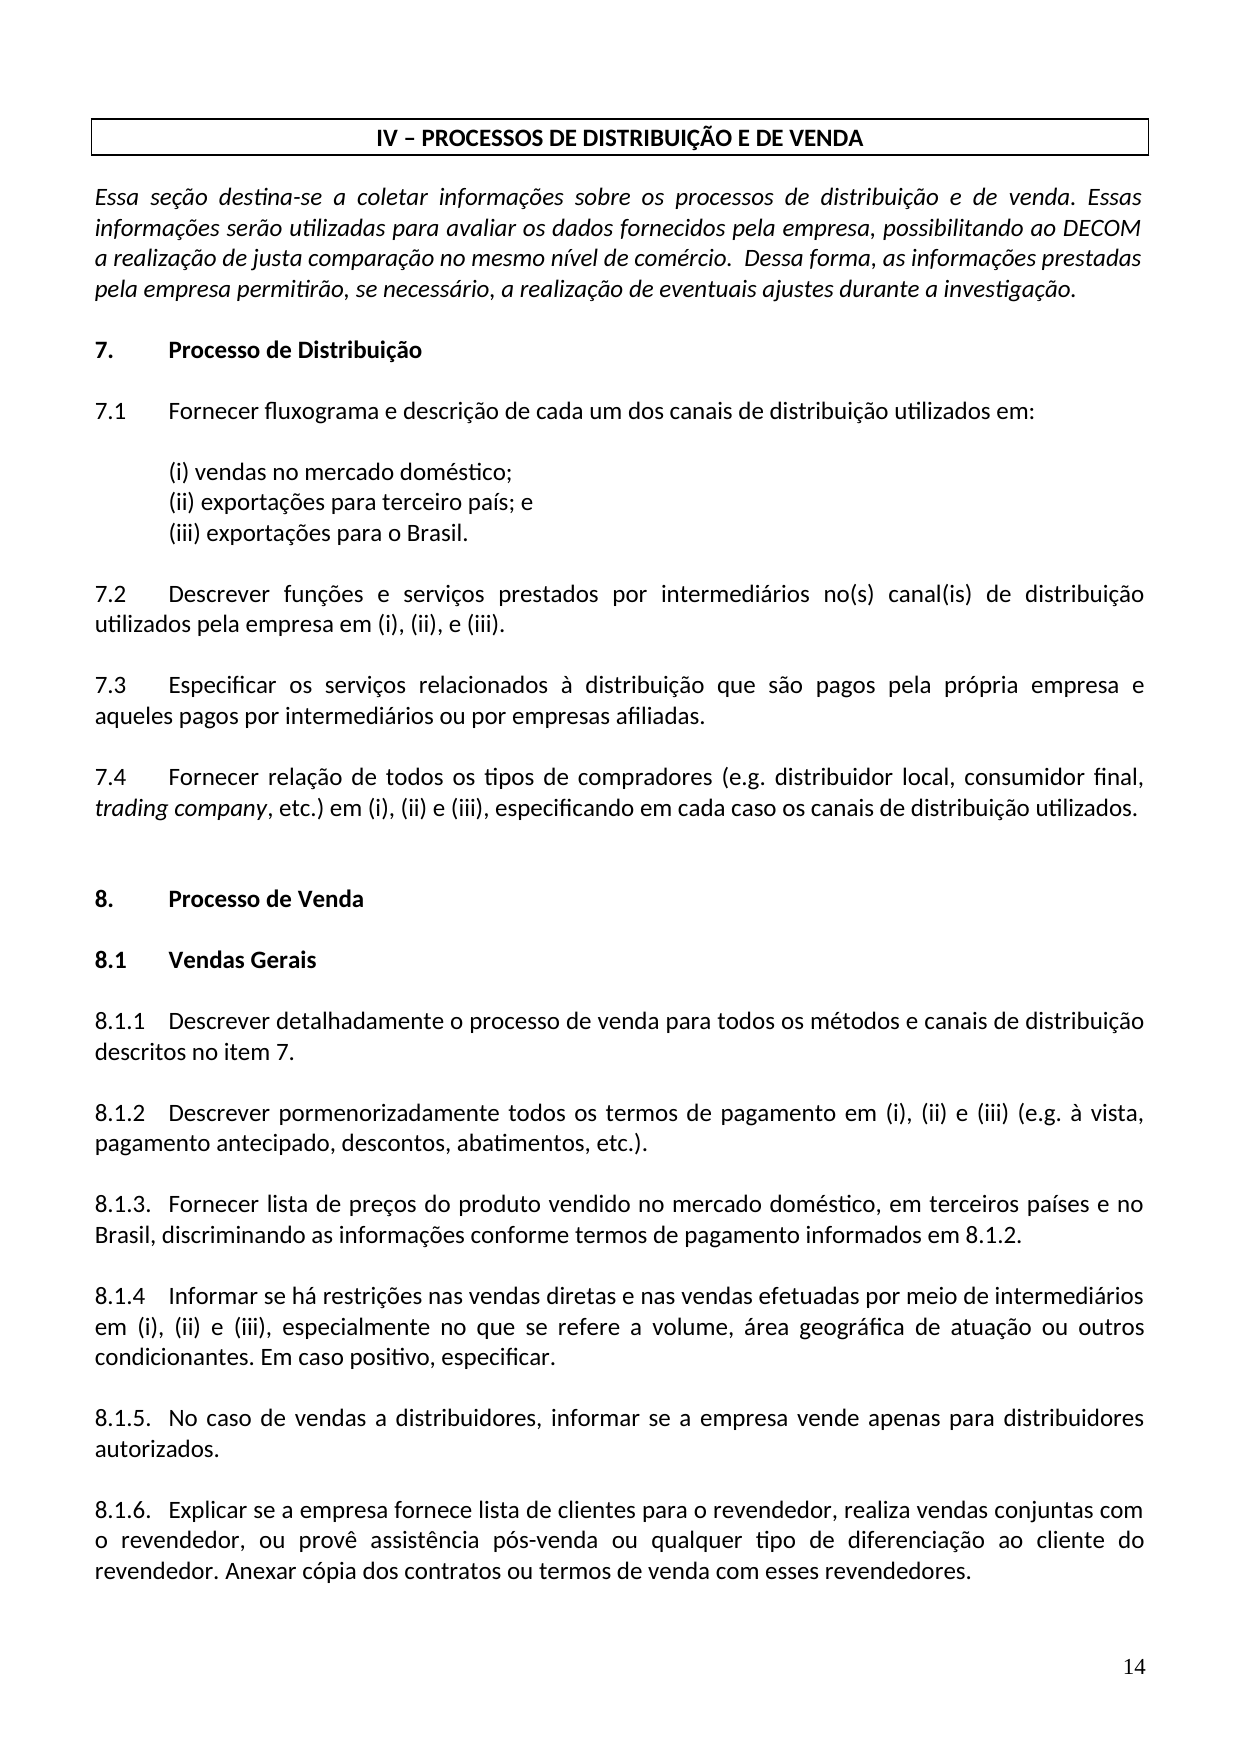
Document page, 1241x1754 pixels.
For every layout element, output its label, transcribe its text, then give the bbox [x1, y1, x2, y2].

text (i) vendas no mercado doméstico; [94, 456, 1146, 487]
subtitle 7. Processo de Distribuição [94, 334, 1146, 364]
text 8.1 Vendas Gerais [94, 944, 1146, 975]
text 8.1.2 Descrever pormenorizadamente todos os termos de pagamento em (i), (ii) e (iii) (e.g. à vista, pagamento antecipado, descontos, abatimentos, etc.). [94, 1097, 1146, 1158]
text 8.1.5. No caso de vendas a distribuidores, informar se a empresa vende apenas para distribuidores autorizados. [94, 1402, 1146, 1463]
text (iii) exportações para o Brasil. [94, 517, 1146, 548]
text 7.3 Especificar os serviços relacionados à distribuição que são pagos pela própria empresa e aqueles pagos por intermediários ou por empresas afiliadas. [94, 670, 1146, 731]
text Essa seção destina-se a coletar informações sobre os processos de distribuição e de venda. Essas informações serão utilizadas para avaliar os dados fornecidos pela empresa, possibilitando ao DECOM a realização de justa comparação no mesmo nível de comércio. Dessa forma, as informações prestadas pela empresa permitirão, se necessário, a realização de eventuais ajustes durante a investigação. [94, 181, 1146, 303]
list 8.1.6. Explicar se a empresa fornece lista de clientes para o revendedor, realiza vendas conjuntas com o revendedor, ou provê assistência pós-venda ou qualquer tipo de diferenciação ao cliente do revendedor. Anexar cópia dos contratos ou termos de venda com esses revendedores. [94, 1494, 1146, 1585]
subtitle IV – PROCESSOS DE DISTRIBUIÇÃO E DE VENDA [92, 120, 1148, 154]
text 8.1.4 Informar se há restrições nas vendas diretas e nas vendas efetuadas por meio de intermediários em (i), (ii) e (iii), especialmente no que se refere a volume, área geográfica de atuação ou outros condicionantes. Em caso positivo, especificar. [94, 1280, 1146, 1372]
text 8.1.3. Fornecer lista de preços do produto vendido no mercado doméstico, em terceiros países e no Brasil, discriminando as informações conforme termos de pagamento informados em 8.1.2. [94, 1188, 1146, 1249]
text 7.2 Descrever funções e serviços prestados por intermediários no(s) canal(is) de distribuição utilizados pela empresa em (i), (ii), e (iii). [94, 578, 1146, 639]
text 7.1 Fornecer fluxograma e descrição de cada um dos canais de distribuição utilizados em: [94, 395, 1146, 426]
text (ii) exportações para terceiro país; e [94, 487, 1146, 517]
text 7.4 Fornecer relação de todos os tipos de compradores (e.g. distribuidor local, consumidor final, trading company, etc.) em (i), (ii) e (iii), especificando em cada caso os canais de distribuição utilizados. [94, 761, 1146, 822]
text 8.1.1 Descrever detalhadamente o processo de venda para todos os métodos e canais de distribuição descritos no item 7. [94, 1005, 1146, 1066]
subtitle 8. Processo de Venda [94, 883, 1146, 914]
